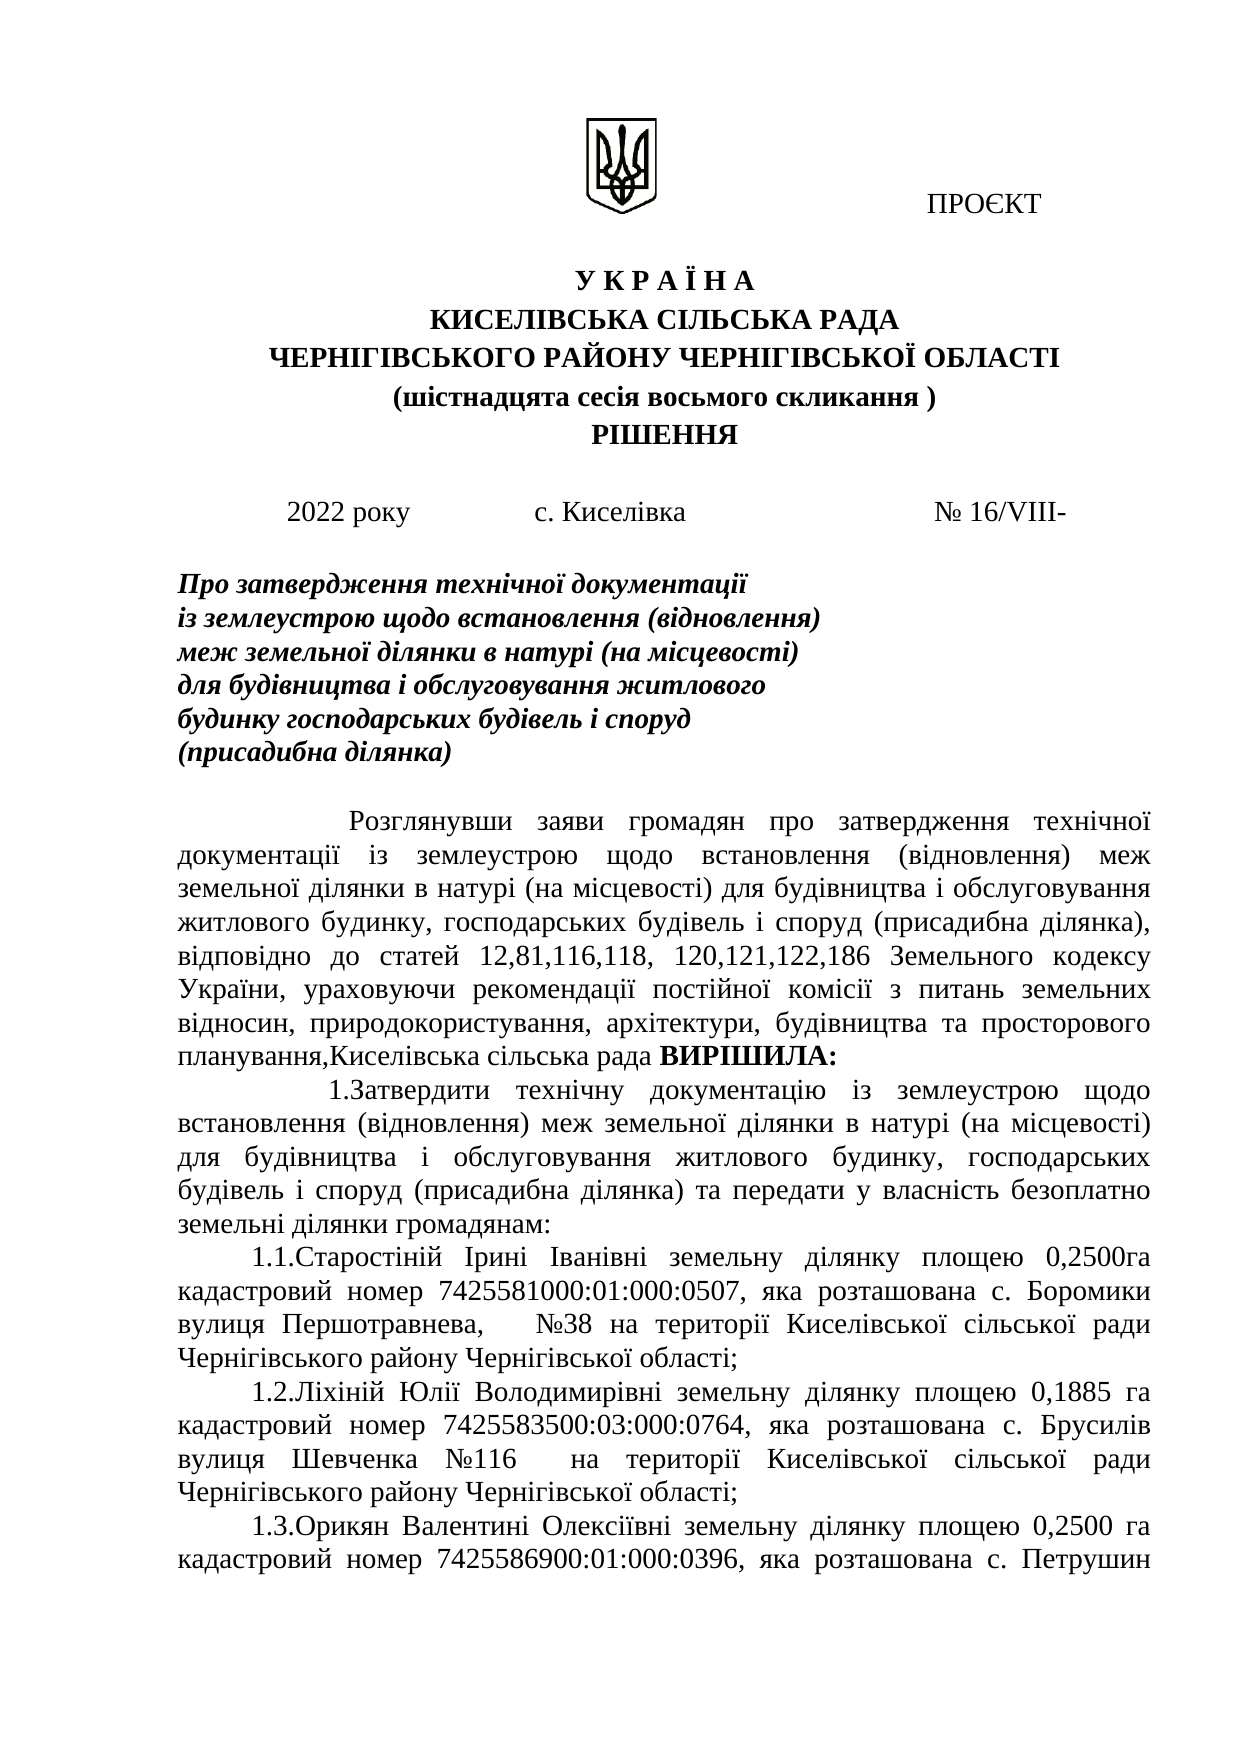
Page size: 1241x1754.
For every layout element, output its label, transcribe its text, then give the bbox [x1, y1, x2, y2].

picture [586, 118, 657, 214]
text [177, 1508, 1152, 1575]
text (присадибна ділянка) [177, 734, 1152, 768]
text Про затвердження технічної документації [177, 567, 1152, 600]
text У К Р А Ї Н А [177, 263, 1152, 297]
text (шістнадцята сесія восьмого скликання ) [177, 379, 1152, 412]
text меж земельної ділянки в натурі (на місцевості) [177, 634, 1152, 667]
text ЧЕРНІГІВСЬКОГО РАЙОНУ ЧЕРНІГІВСЬКОЇ ОБЛАСТІ [177, 340, 1152, 374]
text 2022 року с. Киселівка № 16/VІІІ- [177, 494, 1152, 528]
text 1.1.Старостіній Ірині Іванівні земельну ділянку площею 0,2500га кадастровий номер 7425581000:01:000:0507, яка розташована с. Боромики вулиця Першотравнева, №38 на території Киселівської сільської ради Чернігівського району Чернігівської області; [177, 1239, 1152, 1374]
text 1.Затвердити технічну документацію із землеустрою щодо встановлення (відновлення) меж земельної ділянки в натурі (на місцевості) для будівництва і обслуговування житлового будинку, господарських будівель і споруд (присадибна ділянка) та передати у власність безоплатно земельні ділянки громадянам: [177, 1072, 1152, 1239]
text із землеустрою щодо встановлення (відновлення) [177, 600, 1152, 634]
text ПРОЄКТ [177, 118, 1152, 220]
text РІШЕННЯ [177, 417, 1152, 451]
text для будівництва і обслуговування житлового [177, 667, 1152, 701]
text КИСЕЛІВСЬКА СІЛЬСЬКА РАДА [177, 302, 1152, 335]
text 1.2.Ліхіній Юлії Володимирівні земельну ділянку площею 0,1885 га кадастровий номер 7425583500:03:000:0764, яка розташована с. Брусилів вулиця Шевченка №116 на території Киселівської сільської ради Чернігівського району Чернігівської області; [177, 1374, 1152, 1508]
text Розглянувши заяви громадян про затвердження технічної документації із землеустрою щодо встановлення (відновлення) меж земельної ділянки в натурі (на місцевості) для будівництва і обслуговування житлового будинку, господарських будівель і споруд (присадибна ділянка), відповідно до статей 12,81,116,118, 120,121,122,186 Земельного кодексу України, ураховуючи рекомендації постійної комісії з питань земельних відносин, природокористування, архітектури, будівництва та просторового планування,Киселівська сільська рада ВИРІШИЛА: [177, 803, 1152, 1072]
text будинку господарських будівель і споруд [177, 701, 1152, 734]
